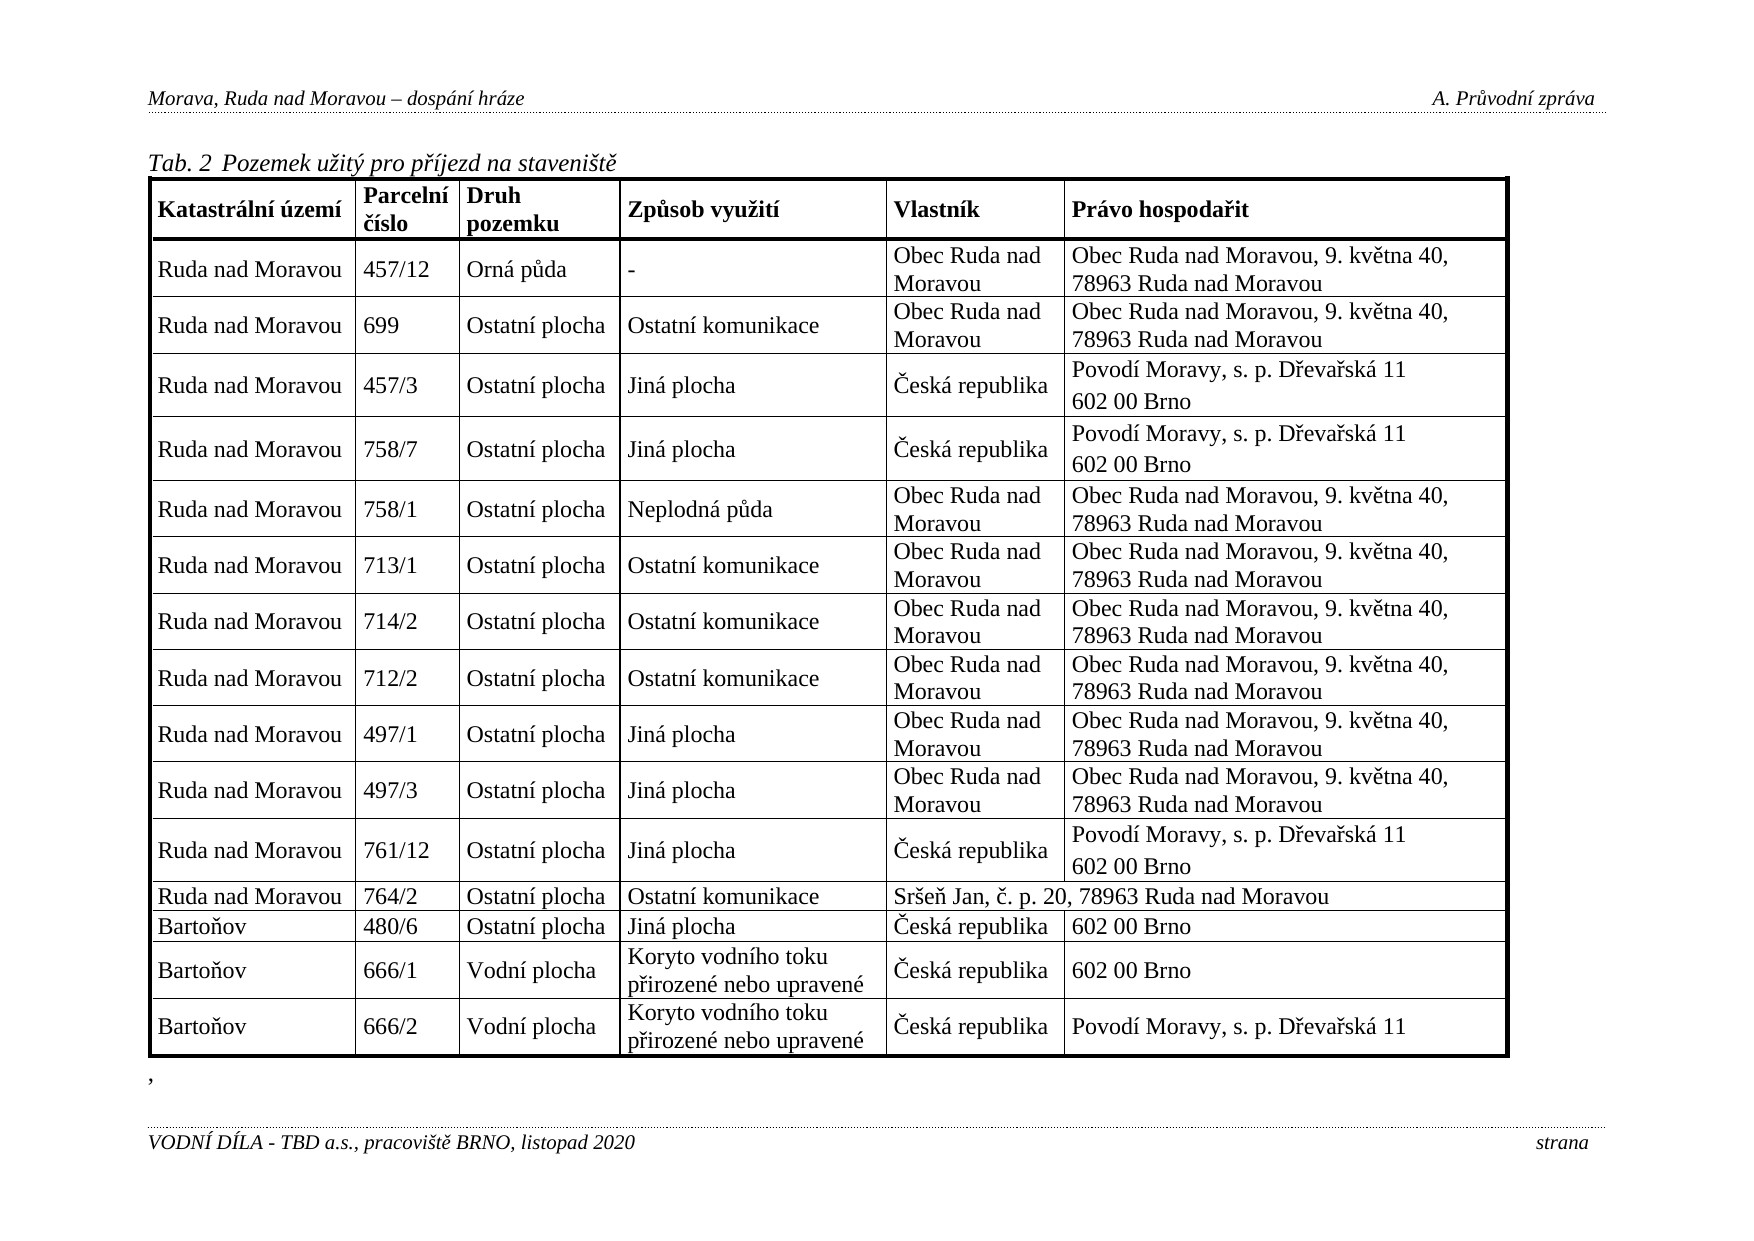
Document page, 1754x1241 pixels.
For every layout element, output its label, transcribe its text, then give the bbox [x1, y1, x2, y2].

table_cell 764/2 [356, 882, 459, 910]
table_cell Obec Ruda nad Moravou, 9. května 40, 78963 Ruda nad Moravou [1065, 241, 1505, 296]
table_cell Povodí Moravy, s. p. Dřevařská 11 [1065, 417, 1505, 447]
table_header Způsob využití [621, 181, 886, 236]
table_cell Ostatní plocha [460, 297, 619, 352]
table_cell 761/12 [356, 819, 459, 881]
table_cell 666/2 [356, 999, 459, 1054]
table_cell Česká republika [887, 999, 1064, 1054]
table_cell Obec Ruda nad Moravou, 9. května 40, 78963 Ruda nad Moravou [1065, 594, 1505, 649]
table_cell Povodí Moravy, s. p. Dřevařská 11 [1065, 354, 1505, 384]
table_cell Koryto vodního toku přirozené nebo upravené [621, 999, 886, 1054]
table_cell 602 00 Brno [1065, 448, 1505, 480]
table_cell Ostatní plocha [460, 911, 619, 941]
table_cell 480/6 [356, 911, 459, 941]
table_cell Ruda nad Moravou [152, 594, 355, 649]
table_cell - [621, 241, 886, 296]
table_cell Obec Ruda nad Moravou, 9. května 40, 78963 Ruda nad Moravou [1065, 650, 1505, 705]
table_cell Ostatní plocha [460, 354, 619, 416]
table_cell Obec Ruda nad Moravou [887, 537, 1064, 592]
table_cell 712/2 [356, 650, 459, 705]
table_cell Ruda nad Moravou [152, 297, 355, 352]
table_cell Česká republika [887, 417, 1064, 480]
table_cell 602 00 Brno [1065, 849, 1505, 881]
table_cell Obec Ruda nad Moravou, 9. května 40, 78963 Ruda nad Moravou [1065, 537, 1505, 592]
table_cell Ostatní plocha [460, 882, 619, 910]
table_cell Bartoňov [152, 911, 355, 941]
table_cell Obec Ruda nad Moravou [887, 297, 1064, 352]
table_cell Ostatní plocha [460, 819, 619, 881]
table_cell Ruda nad Moravou [152, 650, 355, 705]
table_cell Ruda nad Moravou [152, 882, 355, 910]
table_cell Jiná plocha [621, 706, 886, 761]
table_cell Jiná plocha [621, 819, 886, 881]
table_cell Sršeň Jan, č. p. 20, 78963 Ruda nad Moravou [887, 882, 1505, 910]
table_header Parcelní číslo [356, 181, 459, 236]
table_cell 758/1 [356, 481, 459, 536]
table_cell 602 00 Brno [1065, 911, 1505, 941]
table_cell Obec Ruda nad Moravou [887, 594, 1064, 649]
table_cell Jiná plocha [621, 762, 886, 817]
table_cell Ostatní komunikace [621, 594, 886, 649]
table_cell Vodní plocha [460, 942, 619, 997]
text , [148, 1058, 1606, 1087]
table_cell Ruda nad Moravou [152, 762, 355, 817]
text Tab. 2 Pozemek užitý pro příjezd na staveniště [148, 148, 1606, 176]
table_cell 457/12 [356, 241, 459, 296]
table_cell Ostatní plocha [460, 481, 619, 536]
table_cell Obec Ruda nad Moravou [887, 650, 1064, 705]
table_cell Povodí Moravy, s. p. Dřevařská 11 [1065, 819, 1505, 849]
table_cell Jiná plocha [621, 911, 886, 941]
table_cell 713/1 [356, 537, 459, 592]
table_cell Ostatní komunikace [621, 537, 886, 592]
table_cell Ruda nad Moravou [152, 819, 355, 881]
table_cell Bartoňov [152, 999, 355, 1054]
table_cell Ostatní komunikace [621, 882, 886, 910]
table_cell Obec Ruda nad Moravou [887, 706, 1064, 761]
table_cell Ruda nad Moravou [152, 238, 355, 296]
table_cell Obec Ruda nad Moravou [887, 481, 1064, 536]
table_cell Ostatní plocha [460, 594, 619, 649]
table_cell Ruda nad Moravou [152, 537, 355, 592]
table_header Vlastník [887, 181, 1064, 236]
table_cell 497/3 [356, 762, 459, 817]
table_cell Jiná plocha [621, 417, 886, 480]
table_cell Ruda nad Moravou [152, 354, 355, 416]
table_header Právo hospodařit [1065, 181, 1505, 236]
table_cell Obec Ruda nad Moravou [887, 762, 1064, 817]
table_cell Vodní plocha [460, 999, 619, 1054]
table_cell Ostatní komunikace [621, 297, 886, 352]
table_cell Obec Ruda nad Moravou [887, 241, 1064, 296]
table_cell Ostatní plocha [460, 762, 619, 817]
table_cell Ostatní plocha [460, 650, 619, 705]
table_cell 497/1 [356, 706, 459, 761]
table_cell Neplodná půda [621, 481, 886, 536]
table_cell Česká republika [887, 354, 1064, 416]
table_cell 699 [356, 297, 459, 352]
table_cell Ruda nad Moravou [152, 481, 355, 536]
table_cell Obec Ruda nad Moravou, 9. května 40, 78963 Ruda nad Moravou [1065, 762, 1505, 817]
table_cell Obec Ruda nad Moravou, 9. května 40, 78963 Ruda nad Moravou [1065, 481, 1505, 536]
table_cell Ostatní plocha [460, 417, 619, 480]
table_cell 602 00 Brno [1065, 942, 1505, 997]
table_cell Ostatní komunikace [621, 650, 886, 705]
table_cell Bartoňov [152, 942, 355, 997]
table_header Druh pozemku [460, 181, 619, 236]
table_cell Jiná plocha [621, 354, 886, 416]
table_cell Obec Ruda nad Moravou, 9. května 40, 78963 Ruda nad Moravou [1065, 706, 1505, 761]
table_cell Česká republika [887, 942, 1064, 997]
table_cell Ruda nad Moravou [152, 706, 355, 761]
table_header Katastrální území [152, 181, 355, 236]
table_cell Koryto vodního toku přirozené nebo upravené [621, 942, 886, 997]
table_cell Orná půda [460, 241, 619, 296]
table_cell Povodí Moravy, s. p. Dřevařská 11 [1065, 999, 1505, 1054]
table_cell Česká republika [887, 819, 1064, 881]
table_cell 457/3 [356, 354, 459, 416]
table_cell 758/7 [356, 417, 459, 480]
table_cell Ostatní plocha [460, 706, 619, 761]
table_cell Ostatní plocha [460, 537, 619, 592]
table_cell 714/2 [356, 594, 459, 649]
table_cell 602 00 Brno [1065, 384, 1505, 416]
table_cell Obec Ruda nad Moravou, 9. května 40, 78963 Ruda nad Moravou [1065, 297, 1505, 352]
table_cell 666/1 [356, 942, 459, 997]
table_cell Česká republika [887, 911, 1064, 941]
table_cell Ruda nad Moravou [152, 417, 355, 480]
